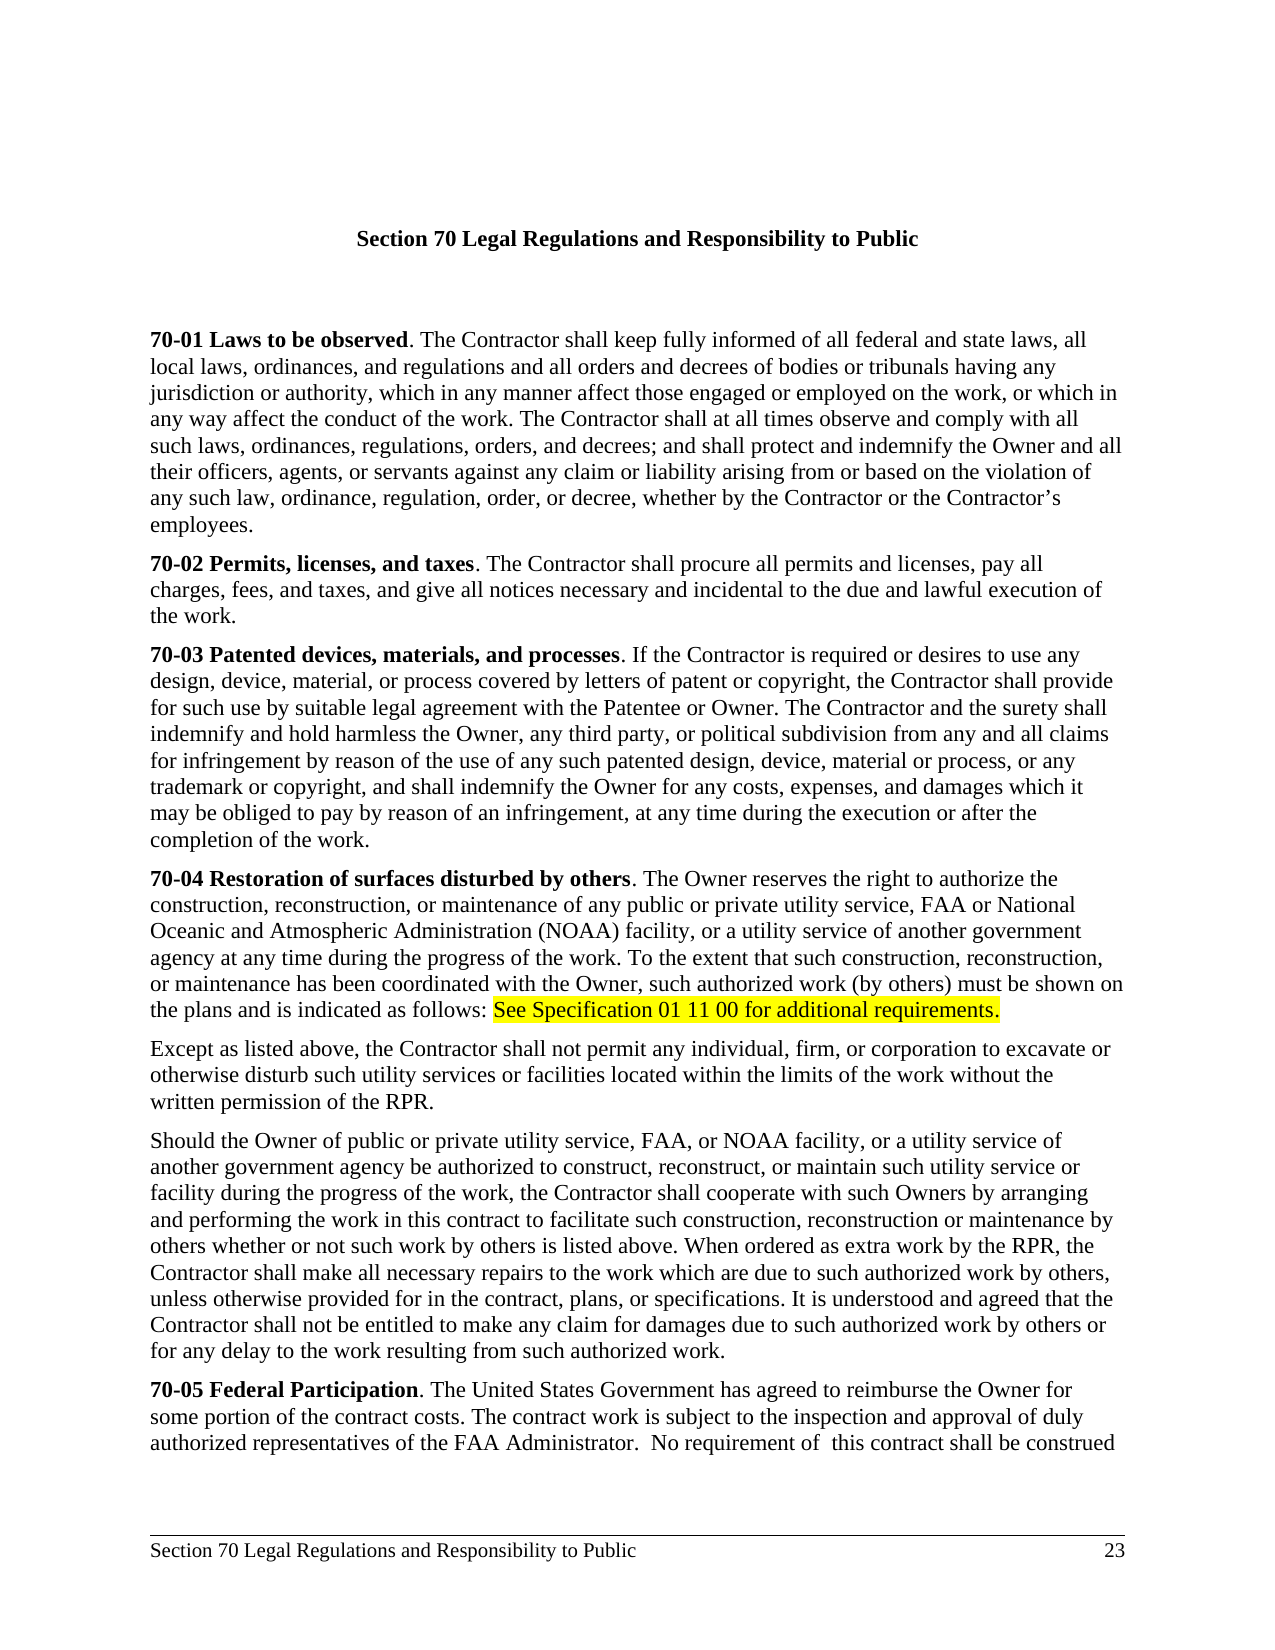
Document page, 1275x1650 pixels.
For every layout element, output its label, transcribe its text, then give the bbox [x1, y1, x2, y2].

text Except as listed above, the Contractor shall not permit any individual, firm, or corporation to excavate or otherwise disturb such utility services or facilities located within the limits of the work without the written permission of the RPR. [150, 1035, 1125, 1114]
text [150, 1376, 1125, 1456]
text 70-02 Permits, licenses, and taxes. The Contractor shall procure all permits and licenses, pay all charges, fees, and taxes, and give all notices necessary and incidental to the due and lawful execution of the work. [150, 550, 1125, 629]
subtitle Section 70 Legal Regulations and Responsibility to Public [150, 225, 1125, 251]
text 70-04 Restoration of surfaces disturbed by others. The Owner reserves the right to authorize the construction, reconstruction, or maintenance of any public or private utility service, FAA or National Oceanic and Atmospheric Administration (NOAA) facility, or a utility service of another government agency at any time during the progress of the work. To the extent that such construction, reconstruction, or maintenance has been coordinated with the Owner, such authorized work (by others) must be shown on the plans and is indicated as follows: See Specification 01 11 00 for additional requirements. [150, 864, 1125, 1023]
text 70-03 Patented devices, materials, and processes. If the Contractor is required or desires to use any design, device, material, or process covered by letters of patent or copyright, the Contractor shall provide for such use by suitable legal agreement with the Patentee or Owner. The Contractor and the surety shall indemnify and hold harmless the Owner, any third party, or political subdivision from any and all claims for infringement by reason of the use of any such patented design, device, material or process, or any trademark or copyright, and shall indemnify the Owner for any costs, expenses, and damages which it may be obliged to pay by reason of an infringement, at any time during the execution or after the completion of the work. [150, 641, 1125, 852]
text Should the Owner of public or private utility service, FAA, or NOAA facility, or a utility service of another government agency be authorized to construct, reconstruct, or maintain such utility service or facility during the progress of the work, the Contractor shall cooperate with such Owners by arranging and performing the work in this contract to facilitate such construction, reconstruction or maintenance by others whether or not such work by others is listed above. When ordered as extra work by the RPR, the Contractor shall make all necessary repairs to the work which are due to such authorized work by others, unless otherwise provided for in the contract, plans, or specifications. It is understood and agreed that the Contractor shall not be entitled to make any claim for damages due to such authorized work by others or for any delay to the work resulting from such authorized work. [150, 1127, 1125, 1364]
text 70-01 Laws to be observed. The Contractor shall keep fully informed of all federal and state laws, all local laws, ordinances, and regulations and all orders and decrees of bodies or tribunals having any jurisdiction or authority, which in any manner affect those engaged or employed on the work, or which in any way affect the conduct of the work. The Contractor shall at all times observe and comply with all such laws, ordinances, regulations, orders, and decrees; and shall protect and indemnify the Owner and all their officers, agents, or servants against any claim or liability arising from or based on the violation of any such law, ordinance, regulation, order, or decree, whether by the Contractor or the Contractor’s employees. [150, 326, 1125, 537]
